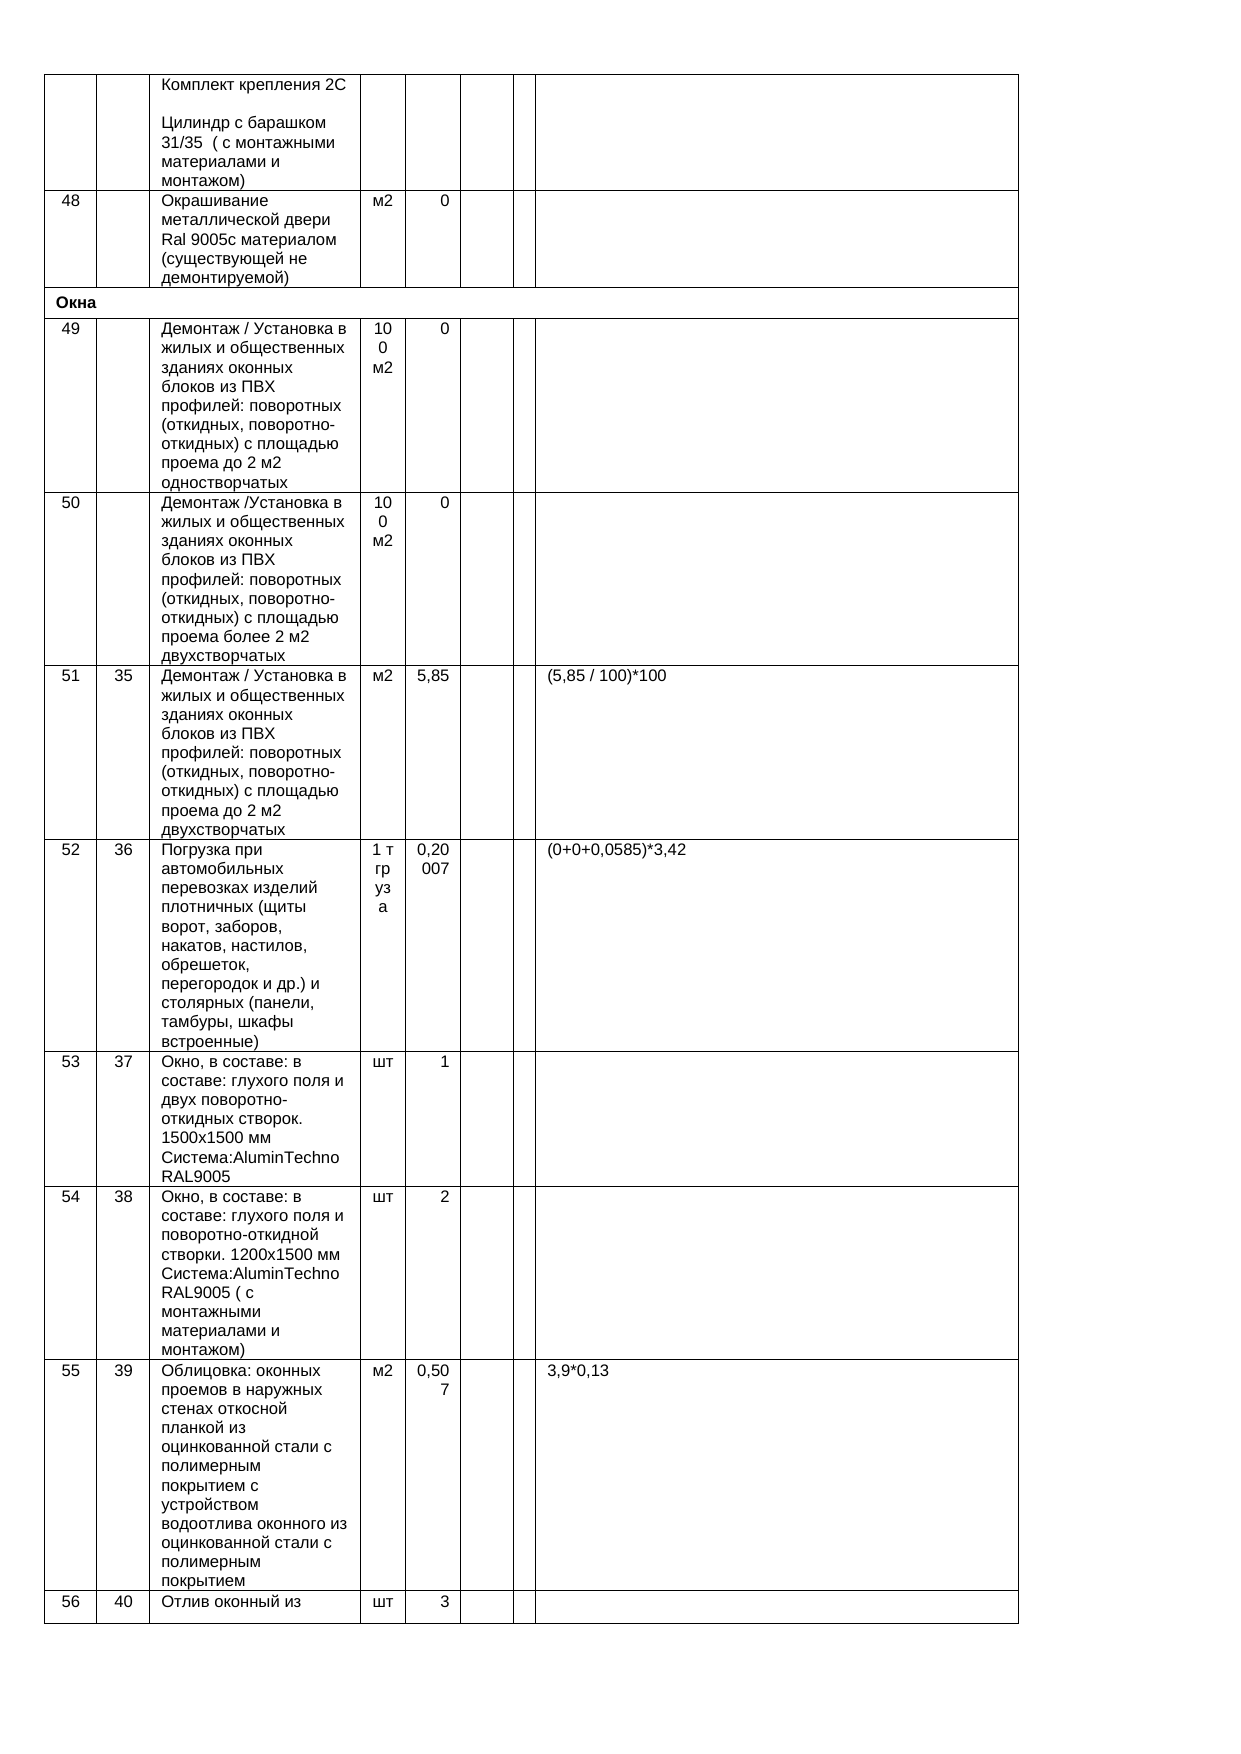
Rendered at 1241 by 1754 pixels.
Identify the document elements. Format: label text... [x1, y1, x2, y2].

table_cell Демонтаж / Установка в жилых и общественных зданиях оконных блоков из ПВХ профилей: поворотных (откидных, поворотно-откидных) с площадью проема до 2 м2 одностворчатых [150, 319, 360, 492]
table_cell [461, 666, 513, 839]
table_cell шт [361, 75, 405, 190]
table_cell [514, 191, 535, 287]
table_cell 2 [406, 1187, 460, 1359]
table_cell 1 [406, 1052, 460, 1186]
table_cell 5,85 [406, 666, 460, 839]
table_cell [461, 1052, 513, 1186]
table_cell [461, 840, 513, 1051]
table_cell [514, 1360, 535, 1590]
table_cell 47 [45, 75, 96, 190]
table_cell 48 [45, 191, 96, 287]
table_cell 39 [97, 1360, 149, 1590]
table_cell 40 [97, 1591, 149, 1623]
table_cell Облицовка: оконных проемов в наружных стенах откосной планкой из оцинкованной стали с полимерным покрытием с устройством водоотлива оконного из оцинкованной стали с полимерным покрытием [150, 1360, 360, 1590]
table_cell [461, 1360, 513, 1590]
table_cell [461, 493, 513, 665]
table_cell 100 м2 [361, 493, 405, 665]
table_cell [461, 75, 513, 190]
table_cell м2 [361, 191, 405, 287]
table_cell 51 [45, 666, 96, 839]
table_cell [536, 1052, 1018, 1186]
table_cell [514, 840, 535, 1051]
table_cell [514, 319, 535, 492]
table_cell 38 [97, 1187, 149, 1359]
table_cell м2 [361, 1360, 405, 1590]
table_cell [514, 75, 535, 190]
table_cell [461, 319, 513, 492]
table_cell 1 [406, 75, 460, 190]
table_cell м2 [361, 666, 405, 839]
table_cell Демонтаж / Установка в жилых и общественных зданиях оконных блоков из ПВХ профилей: поворотных (откидных, поворотно-откидных) с площадью проема до 2 м2 двухстворчатых [150, 666, 360, 839]
table_cell 49 [45, 319, 96, 492]
table_cell 56 [45, 1591, 96, 1623]
table_cell (0+0+0,0585)*3,42 [536, 840, 1018, 1051]
table_cell 0 [406, 493, 460, 665]
table_cell 35 [97, 666, 149, 839]
table_cell [536, 191, 1018, 287]
table_cell [97, 493, 149, 665]
table_cell 36 [97, 840, 149, 1051]
table_cell Окно, в составе: в составе: глухого поля и поворотно-откидной створки. 1200х1500 мм Система:AluminTechno RAL9005 ( с монтажными материалами и монтажом) [150, 1187, 360, 1359]
table_cell [536, 1187, 1018, 1359]
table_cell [150, 1591, 360, 1623]
table_cell 52 [45, 840, 96, 1051]
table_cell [150, 75, 360, 190]
table_cell Демонтаж /Установка в жилых и общественных зданиях оконных блоков из ПВХ профилей: поворотных (откидных, поворотно-откидных) с площадью проема более 2 м2 двухстворчатых [150, 493, 360, 665]
table_cell [536, 1591, 1018, 1623]
table_cell 0 [406, 319, 460, 492]
table_cell 0,507 [406, 1360, 460, 1590]
table_cell [97, 319, 149, 492]
table_cell 1 т груза [361, 840, 405, 1051]
table_cell 34 [97, 75, 149, 190]
table_cell [514, 1591, 535, 1623]
table_cell [461, 1187, 513, 1359]
table_cell Окна [45, 288, 1018, 318]
table_cell [514, 1052, 535, 1186]
table_cell [536, 319, 1018, 492]
table_cell шт [361, 1052, 405, 1186]
table_cell 0,20007 [406, 840, 460, 1051]
table_cell Погрузка при автомобильных перевозках изделий плотничных (щиты ворот, заборов, накатов, настилов, обрешеток, перегородок и др.) и столярных (панели, тамбуры, шкафы встроенные) [150, 840, 360, 1051]
table_cell 37 [97, 1052, 149, 1186]
table_cell шт [361, 1591, 405, 1623]
table_cell [514, 493, 535, 665]
table_cell [536, 493, 1018, 665]
table_cell [514, 1187, 535, 1359]
table_cell Окрашивание металлической двери Ral 9005с материалом (существующей не демонтируемой) [150, 191, 360, 287]
table_cell 100 м2 [361, 319, 405, 492]
table_cell 3,9*0,13 [536, 1360, 1018, 1590]
table_cell 53 [45, 1052, 96, 1186]
table_cell (5,85 / 100)*100 [536, 666, 1018, 839]
table_cell [461, 1591, 513, 1623]
table_cell [514, 666, 535, 839]
table_cell 55 [45, 1360, 96, 1590]
table_cell [536, 75, 1018, 190]
table_cell 54 [45, 1187, 96, 1359]
table_cell шт [361, 1187, 405, 1359]
table_cell [461, 191, 513, 287]
table_cell 3 [406, 1591, 460, 1623]
table_cell 0 [406, 191, 460, 287]
table_cell Окно, в составе: в составе: глухого поля и двух поворотно-откидных створок. 1500х1500 мм Система:AluminTechno RAL9005 [150, 1052, 360, 1186]
table_cell 50 [45, 493, 96, 665]
table_cell [97, 191, 149, 287]
